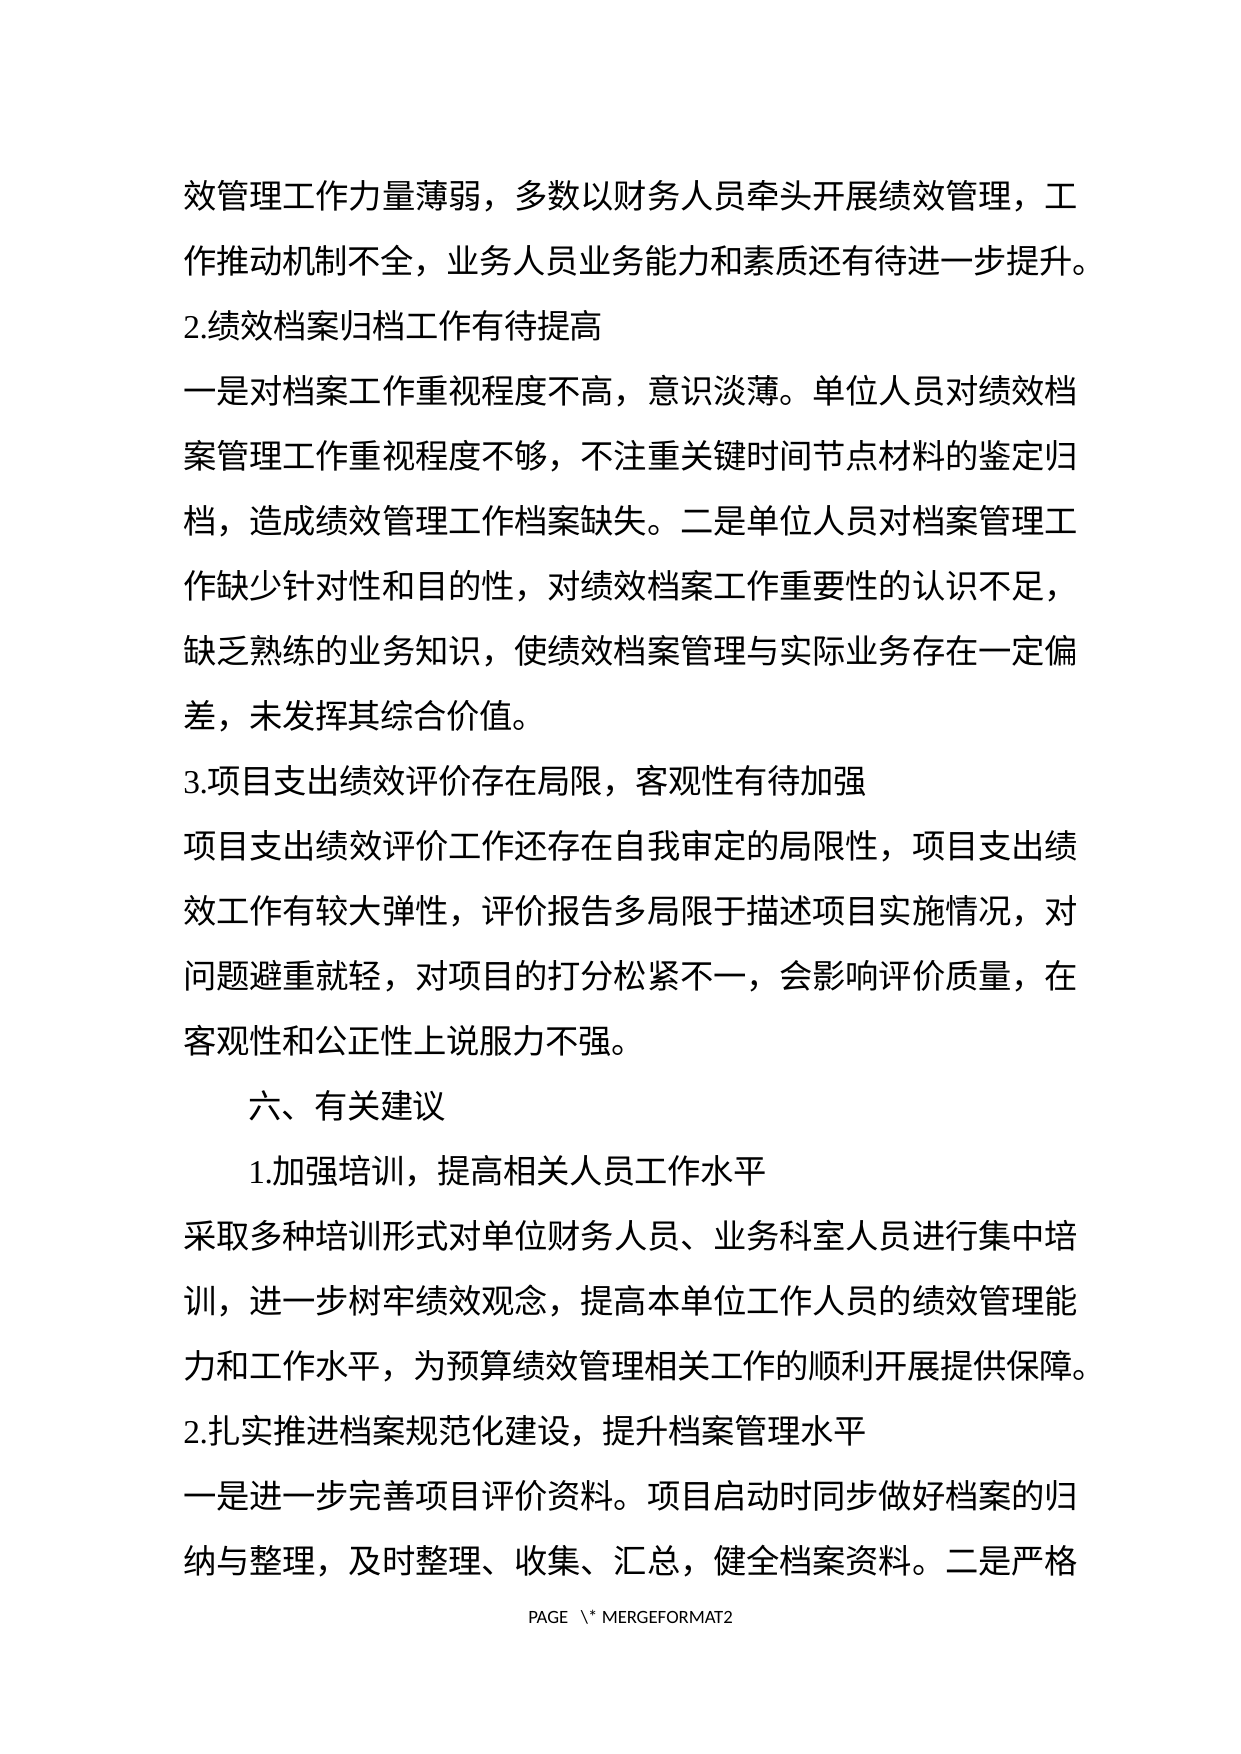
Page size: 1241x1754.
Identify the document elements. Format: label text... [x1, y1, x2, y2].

text 六、有关建议 [183, 1072, 1078, 1137]
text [183, 1137, 1078, 1592]
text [183, 162, 1078, 1072]
